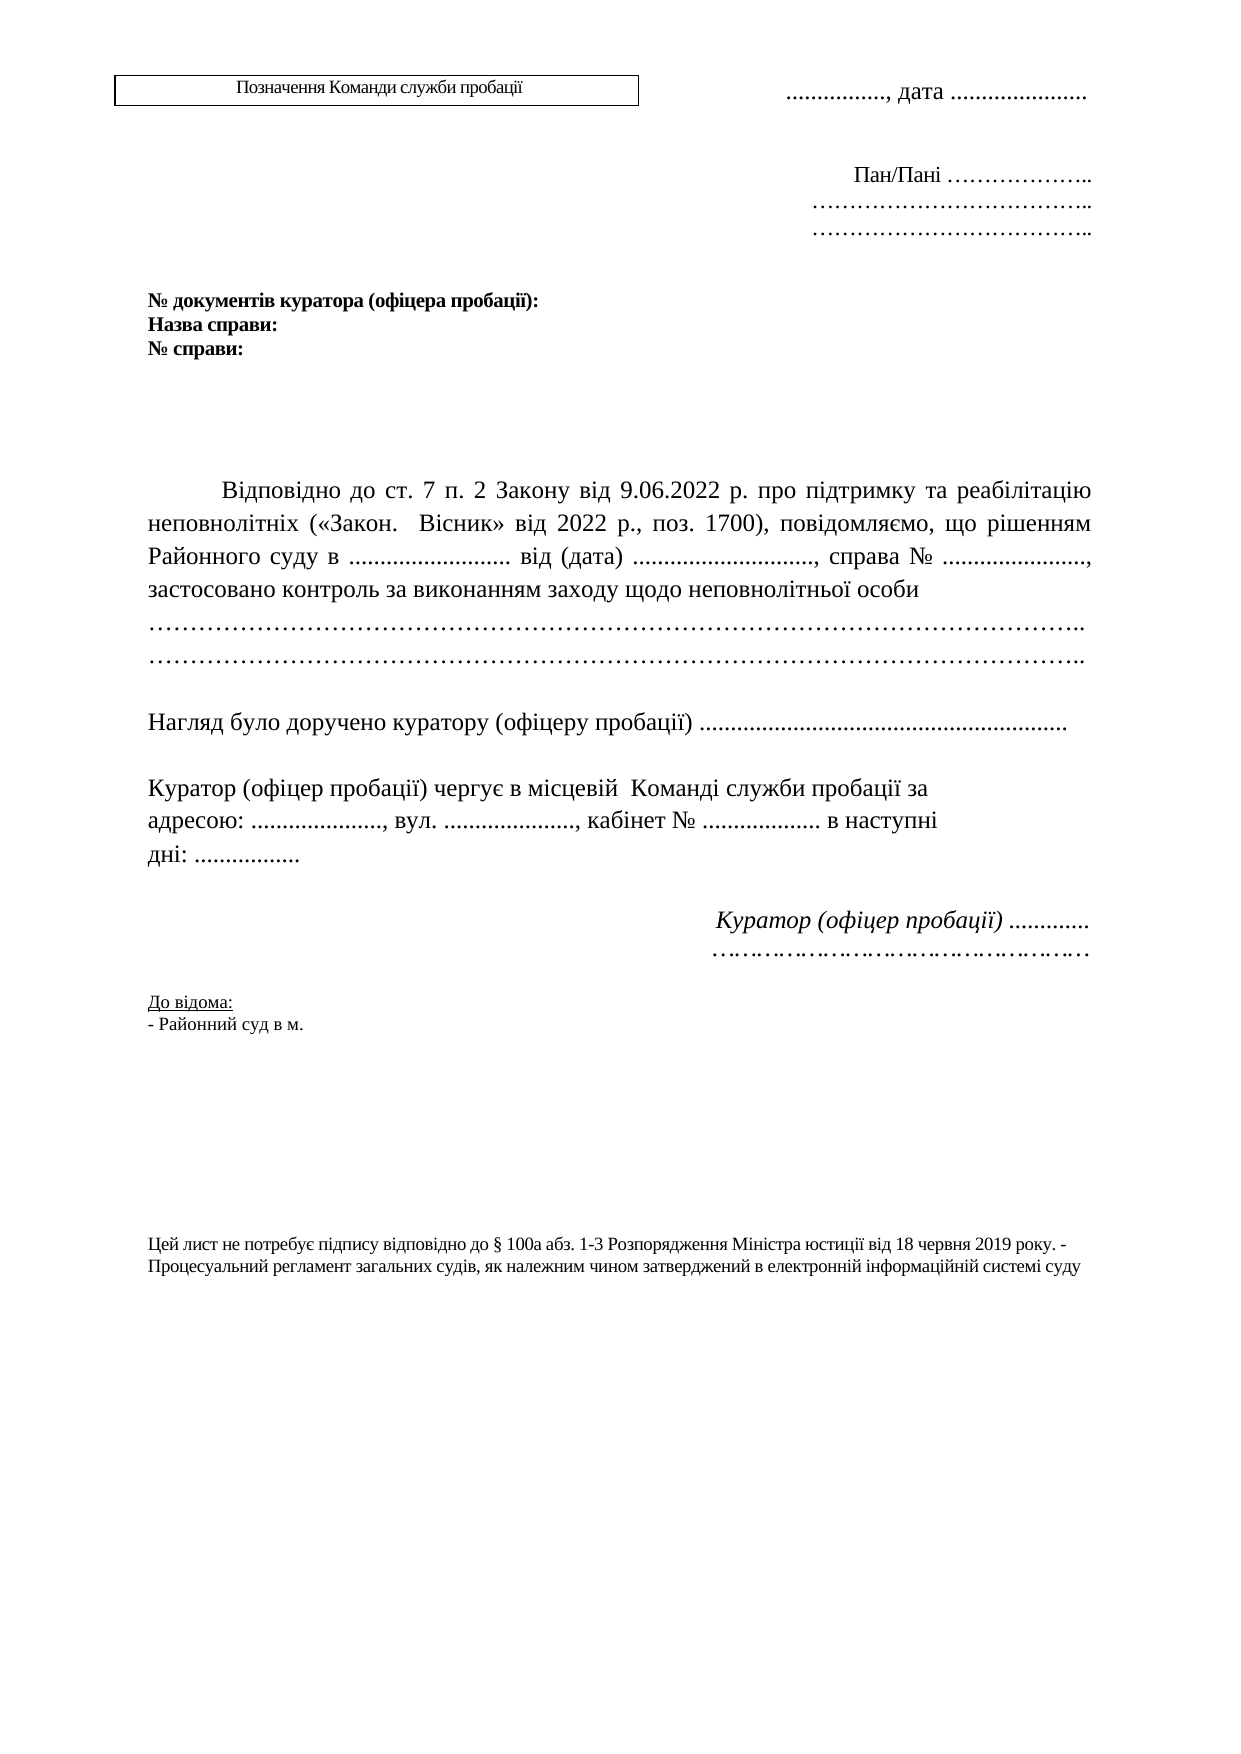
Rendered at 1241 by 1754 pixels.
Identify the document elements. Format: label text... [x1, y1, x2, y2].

table_header Позначення Команди служби пробації [116, 76, 638, 105]
text До відома: [148, 991, 1093, 1012]
text № документів куратора (офіцера пробації): [148, 288, 1093, 312]
text ……………………………….. [148, 187, 1093, 214]
text ………………………………………………………………………………………………….. [148, 607, 1093, 636]
text Куратор (офіцер пробації) ............. [148, 905, 1093, 933]
text Куратор (офіцер пробації) чергує в місцевій Команді служби пробації за адресою: ....................., вул. ....................., кабінет № ................... в наступні дні: ................. [148, 773, 1093, 867]
text Пан/Пані ……………….. [148, 161, 1093, 187]
text Назва справи: [148, 312, 1093, 336]
text ……………………………….. [148, 214, 1093, 240]
text № справи: [148, 336, 1093, 360]
text …………………………………………… [148, 933, 1093, 962]
text Нагляд було доручено куратору (офіцеру пробації) ........................................................... [148, 707, 1093, 735]
text Відповідно до ст. 7 п. 2 Закону від 9.06.2022 р. про підтримку та реабілітацію неповнолітніх («Закон. Вісник» від 2022 р., поз. 1700), повідомляємо, що рішенням Районного суду в .......................... від (дата) ............................., справа № ......................., застосовано контроль за виконанням заходу щодо неповнолітньої особи [148, 475, 1093, 603]
text ………………………………………………………………………………………………….. [148, 641, 1093, 669]
table_header ................, дата ...................... [639, 75, 1093, 105]
text Цей лист не потребує підпису відповідно до § 100a абз. 1-3 Розпорядження Міністра юстиції від 18 червня 2019 року. - Процесуальний регламент загальних судів, як належним чином затверджений в електронній інформаційній системі суду [148, 1233, 1093, 1276]
text - Районний суд в м. [148, 1012, 1093, 1034]
